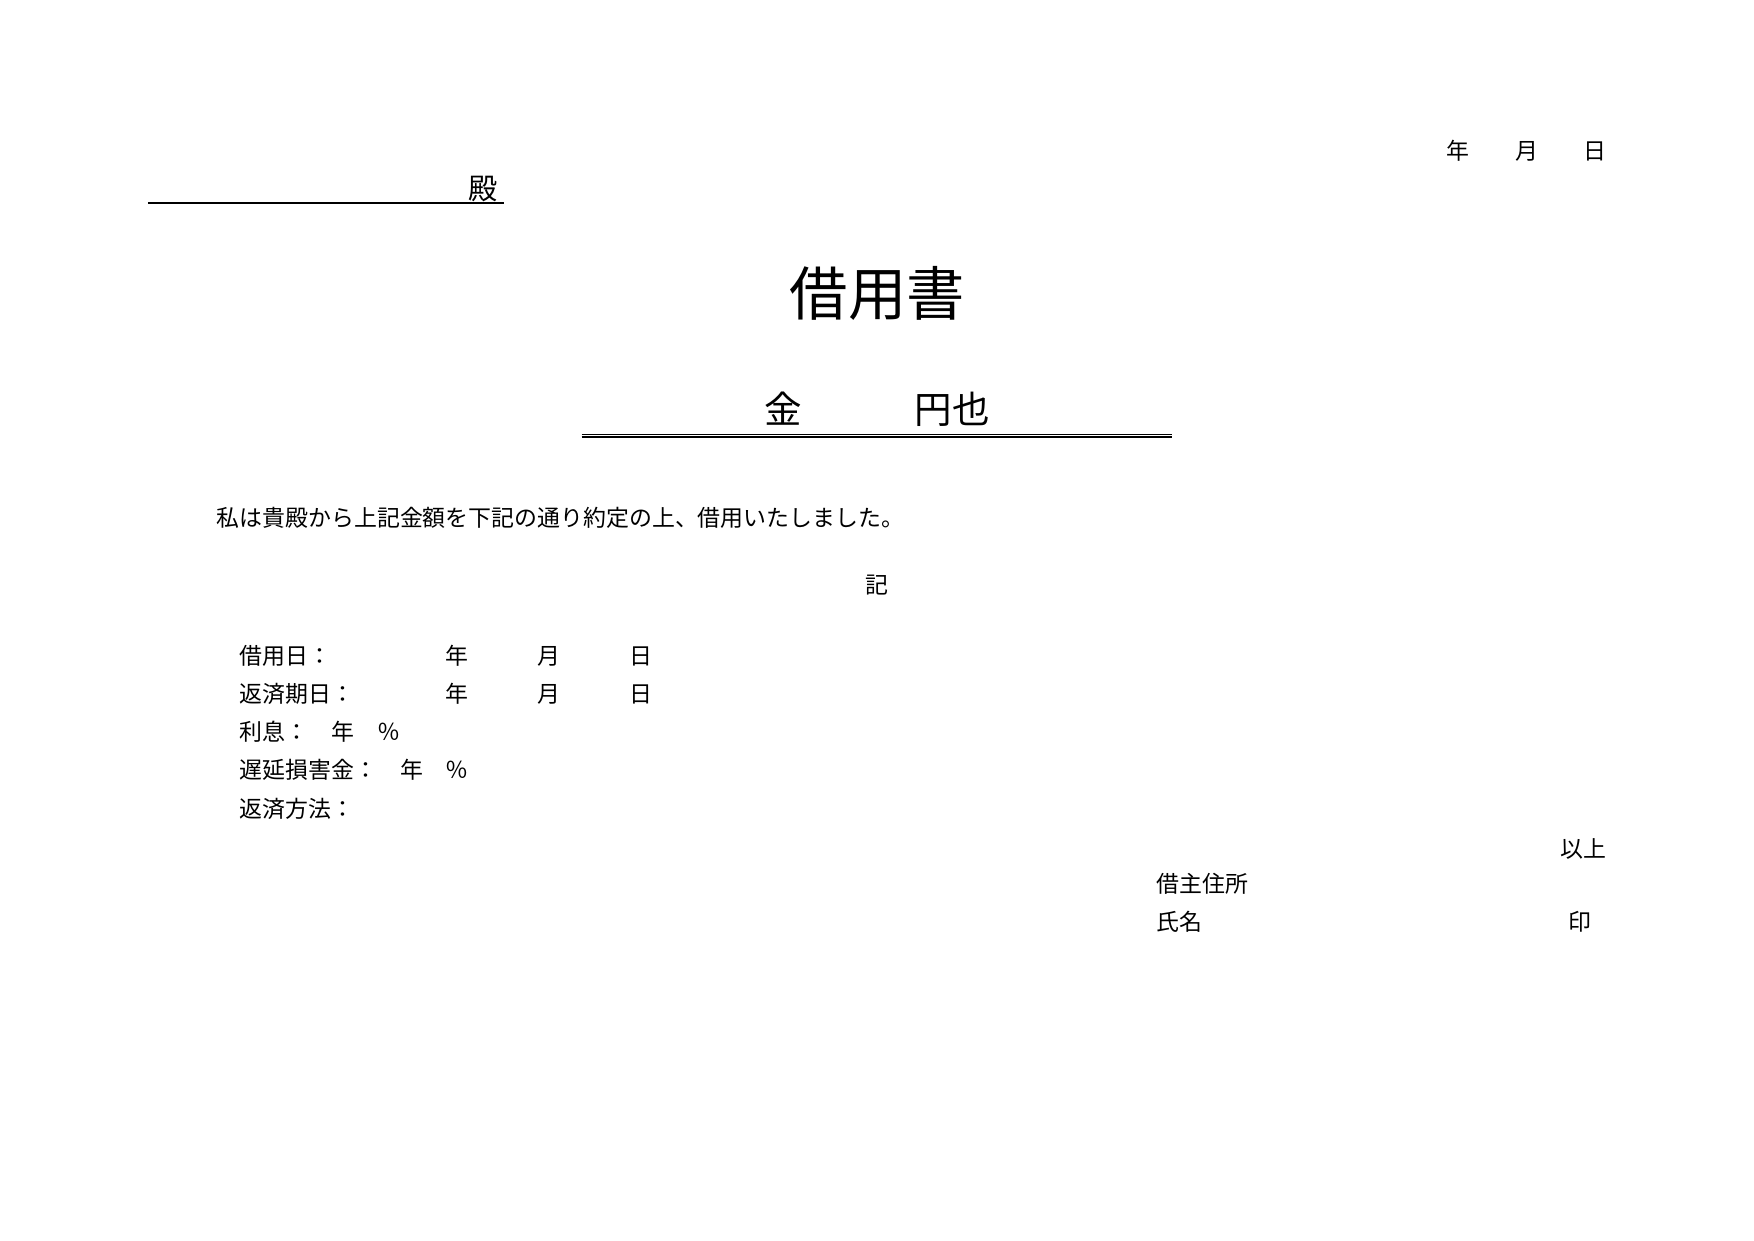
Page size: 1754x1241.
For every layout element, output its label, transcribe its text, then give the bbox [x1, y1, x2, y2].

text 返済期日： 年 月 日 [148, 676, 1606, 709]
text 借用書 [148, 248, 1606, 332]
text 利息： 年 ％ [148, 714, 1606, 747]
text 借主住所 [148, 866, 1606, 899]
text 以上 [148, 828, 1606, 866]
text 氏名 印 [148, 904, 1606, 937]
text 返済方法： [148, 790, 1606, 824]
text 殿 [148, 166, 1606, 208]
text 遅延損害金： 年 ％ [148, 752, 1606, 786]
text 私は貴殿から上記金額を下記の通り約定の上、借用いたしました。 [148, 500, 1606, 533]
text 借用日： 年 月 日 [148, 638, 1606, 671]
text 年 月 日 [148, 133, 1606, 166]
table_header 金 円也 [582, 364, 1172, 434]
subtitle 記 [148, 564, 1606, 602]
